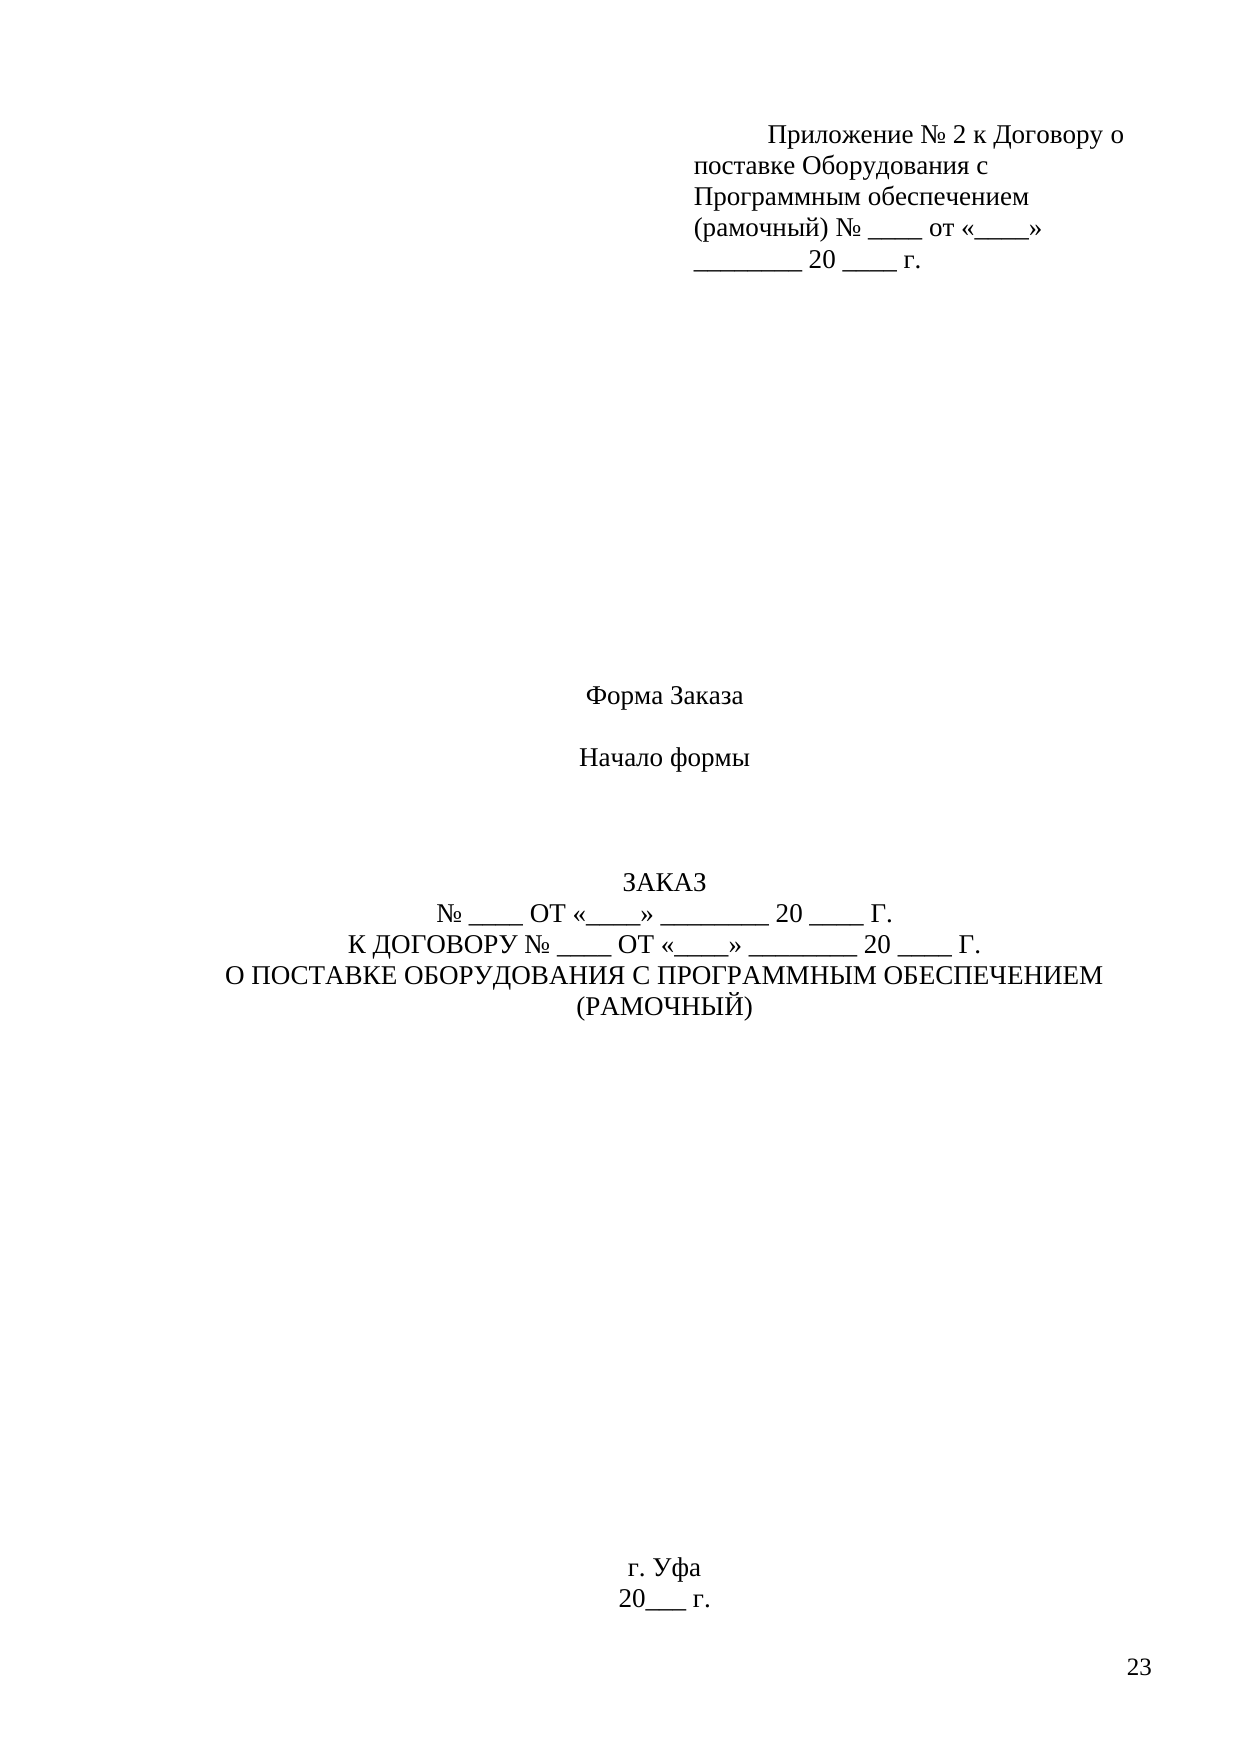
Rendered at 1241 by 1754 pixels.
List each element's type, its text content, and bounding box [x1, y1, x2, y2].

text № ____ ОТ «____» ________ 20 ____ Г. [177, 897, 1152, 928]
text К ДОГОВОРУ № ____ ОТ «____» ________ 20 ____ Г. [177, 928, 1152, 959]
text Форма Заказа [177, 679, 1152, 710]
text 20___ г. [177, 1582, 1152, 1613]
text Начало формы [177, 741, 1152, 772]
text О ПОСТАВКЕ ОБОРУДОВАНИЯ С ПРОГРАММНЫМ ОБЕСПЕЧЕНИЕМ (РАМОЧНЫЙ) [177, 959, 1152, 1021]
text Приложение № 2 к Договору о поставке Оборудования с Программным обеспечением (рамочный) № ____ от «____» ________ 20 ____ г. [693, 118, 1152, 274]
text г. Уфа [177, 1551, 1152, 1582]
text ЗАКАЗ [177, 866, 1152, 897]
